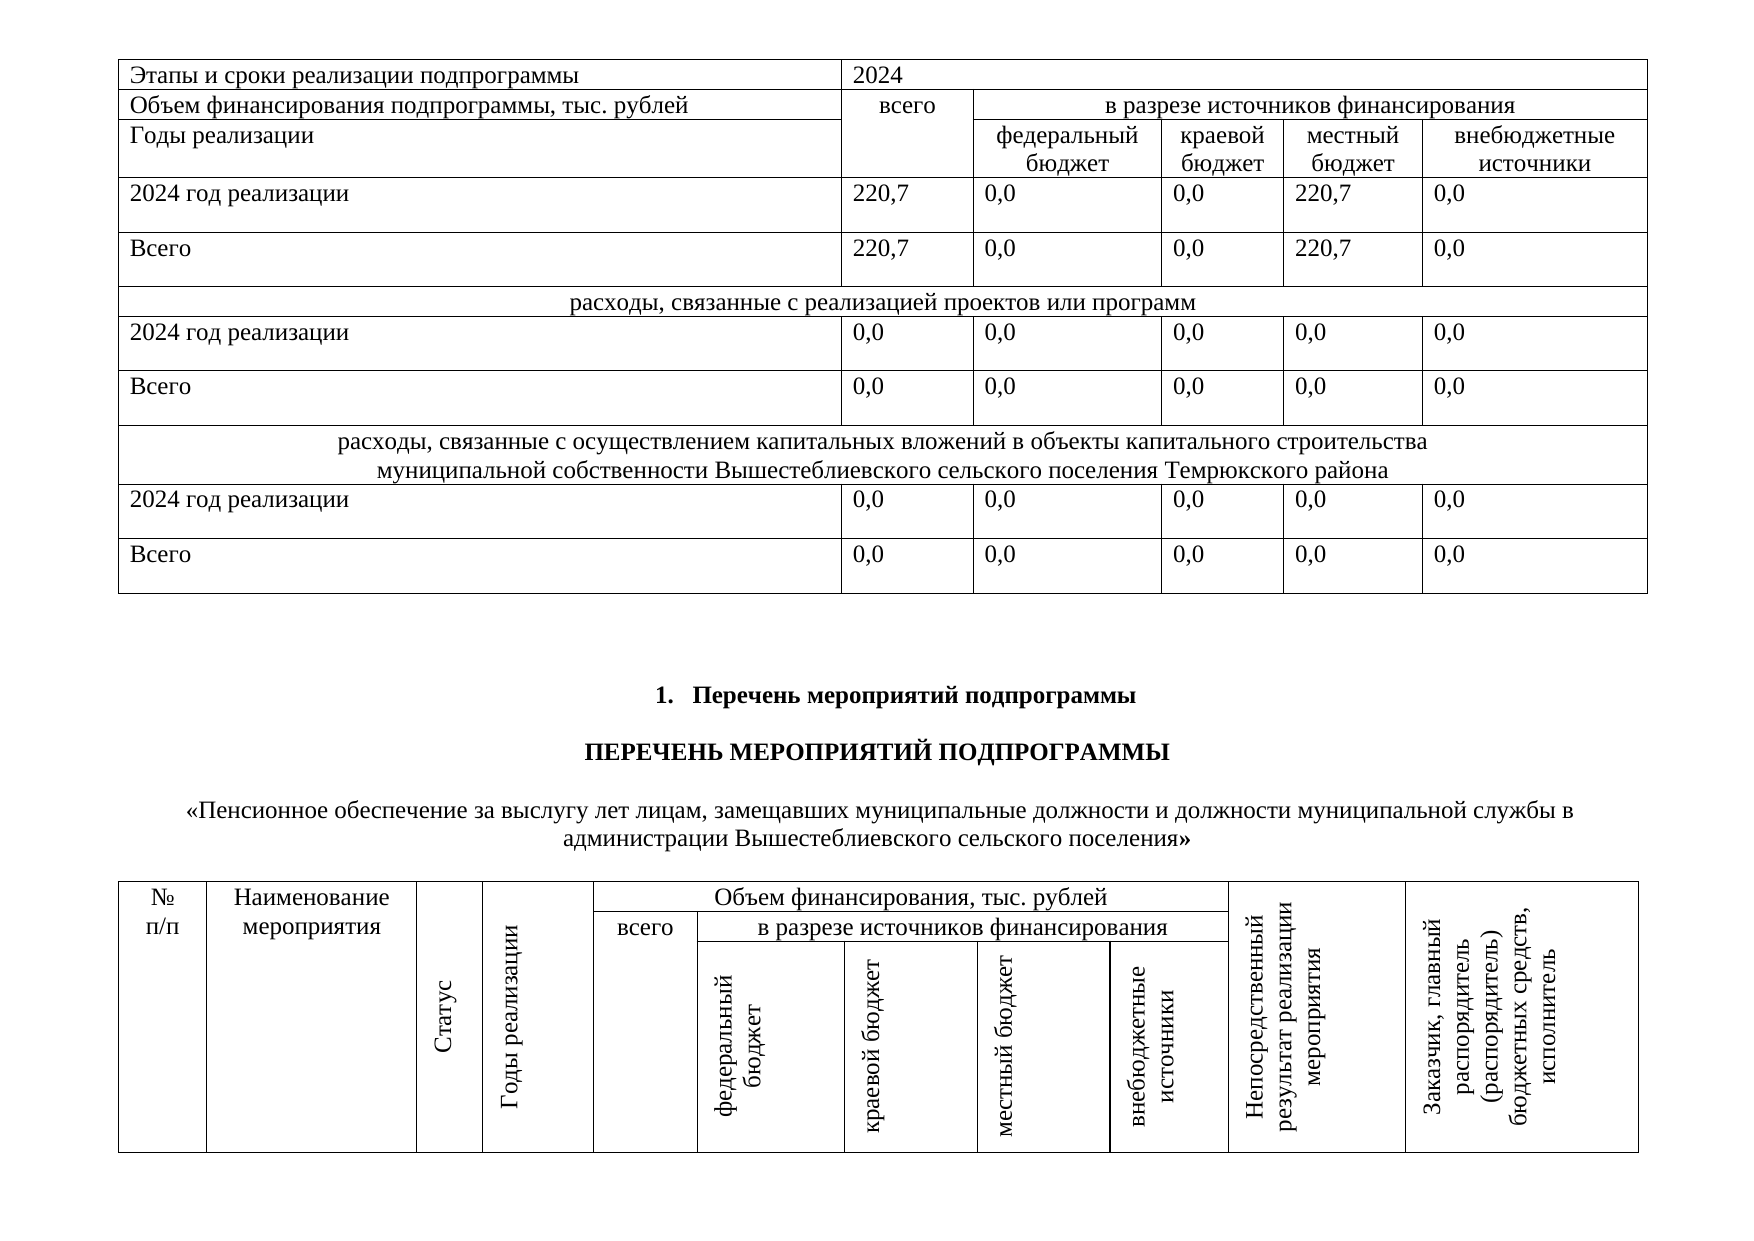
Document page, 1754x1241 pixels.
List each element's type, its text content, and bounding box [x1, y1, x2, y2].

table_cell 220,7 [1284, 178, 1422, 232]
table_header Статус [417, 882, 482, 1152]
table_header Объем финансирования, тыс. рублей [594, 882, 1228, 911]
table_cell 2024 год реализации [119, 178, 841, 232]
table_cell местный бюджет [978, 942, 1109, 1152]
table_cell Всего [119, 233, 841, 286]
table_cell 0,0 [974, 233, 1161, 286]
table_cell Этапы и сроки реализации подпрограммы [119, 60, 841, 89]
table_cell 220,7 [1284, 233, 1422, 286]
table_header Наименование мероприятия [207, 882, 416, 1152]
table_cell 0,0 [842, 371, 973, 425]
table_cell 0,0 [1162, 539, 1283, 592]
table_cell расходы, связанные с реализацией проектов или программ [119, 287, 1647, 316]
table_cell Объем финансирования подпрограммы, тыс. рублей [119, 90, 841, 119]
table_cell 0,0 [1284, 539, 1422, 592]
table_cell расходы, связанные с осуществлением капитальных вложений в объекты капитального строительства муниципальной собственности Вышестеблиевского сельского поселения Темрюкского района [119, 426, 1647, 483]
table_cell краевой бюджет [1162, 120, 1283, 177]
table_cell 0,0 [974, 539, 1161, 592]
table_cell всего [594, 912, 697, 1152]
table_cell 0,0 [1423, 485, 1647, 538]
table_cell 0,0 [1284, 485, 1422, 538]
table_cell 0,0 [1162, 233, 1283, 286]
table_cell Годы реализации [119, 120, 841, 177]
table_cell в разрезе источников финансирования [698, 912, 1228, 941]
table_cell 0,0 [1423, 317, 1647, 370]
table_cell краевой бюджет [845, 942, 977, 1152]
table_cell 0,0 [1162, 485, 1283, 538]
table_cell 0,0 [842, 539, 973, 592]
table_cell 0,0 [842, 317, 973, 370]
table_cell 0,0 [1423, 178, 1647, 232]
table_cell 0,0 [974, 178, 1161, 232]
table_cell всего [842, 90, 973, 177]
title Перечень мероприятий подпрограммы [156, 680, 1636, 708]
table_header Непосредственный результат реализации мероприятия [1229, 882, 1405, 1152]
table_cell 0,0 [974, 317, 1161, 370]
table_header № п/п [119, 882, 206, 1152]
table_cell местный бюджет [1284, 120, 1422, 177]
table_header Заказчик, главный распорядитель (распорядитель) бюджетных средств, исполнитель [1406, 882, 1638, 1152]
table_cell 2024 год реализации [119, 485, 841, 538]
table_cell внебюджетные источники [1423, 120, 1647, 177]
table_cell 0,0 [1423, 233, 1647, 286]
table_cell 0,0 [1162, 178, 1283, 232]
table_cell 0,0 [1284, 371, 1422, 425]
table_cell 0,0 [1423, 539, 1647, 592]
table_cell 0,0 [842, 485, 973, 538]
table_cell 0,0 [1162, 371, 1283, 425]
table_cell 220,7 [842, 178, 973, 232]
table_cell внебюджетные источники [1111, 942, 1228, 1152]
text «Пенсионное обеспечение за выслугу лет лицам, замещавших муниципальные должности и должности муниципальной службы в администрации Вышестеблиевского сельского поселения» [118, 795, 1636, 852]
table_cell 0,0 [974, 485, 1161, 538]
table_cell Всего [119, 539, 841, 592]
table_cell в разрезе источников финансирования [974, 90, 1647, 119]
text ПЕРЕЧЕНЬ МЕРОПРИЯТИЙ ПОДПРОГРАММЫ [118, 737, 1636, 766]
table_cell Всего [119, 371, 841, 425]
table_cell 220,7 [842, 233, 973, 286]
table_header Годы реализации [483, 882, 593, 1152]
table_cell 0,0 [974, 371, 1161, 425]
table_cell 0,0 [1423, 371, 1647, 425]
table_cell федеральный бюджет [974, 120, 1161, 177]
table_cell 0,0 [1284, 317, 1422, 370]
table_cell 0,0 [1162, 317, 1283, 370]
table_cell федеральный бюджет [698, 942, 844, 1152]
table_cell 2024 [842, 60, 1647, 89]
table_cell 2024 год реализации [119, 317, 841, 370]
